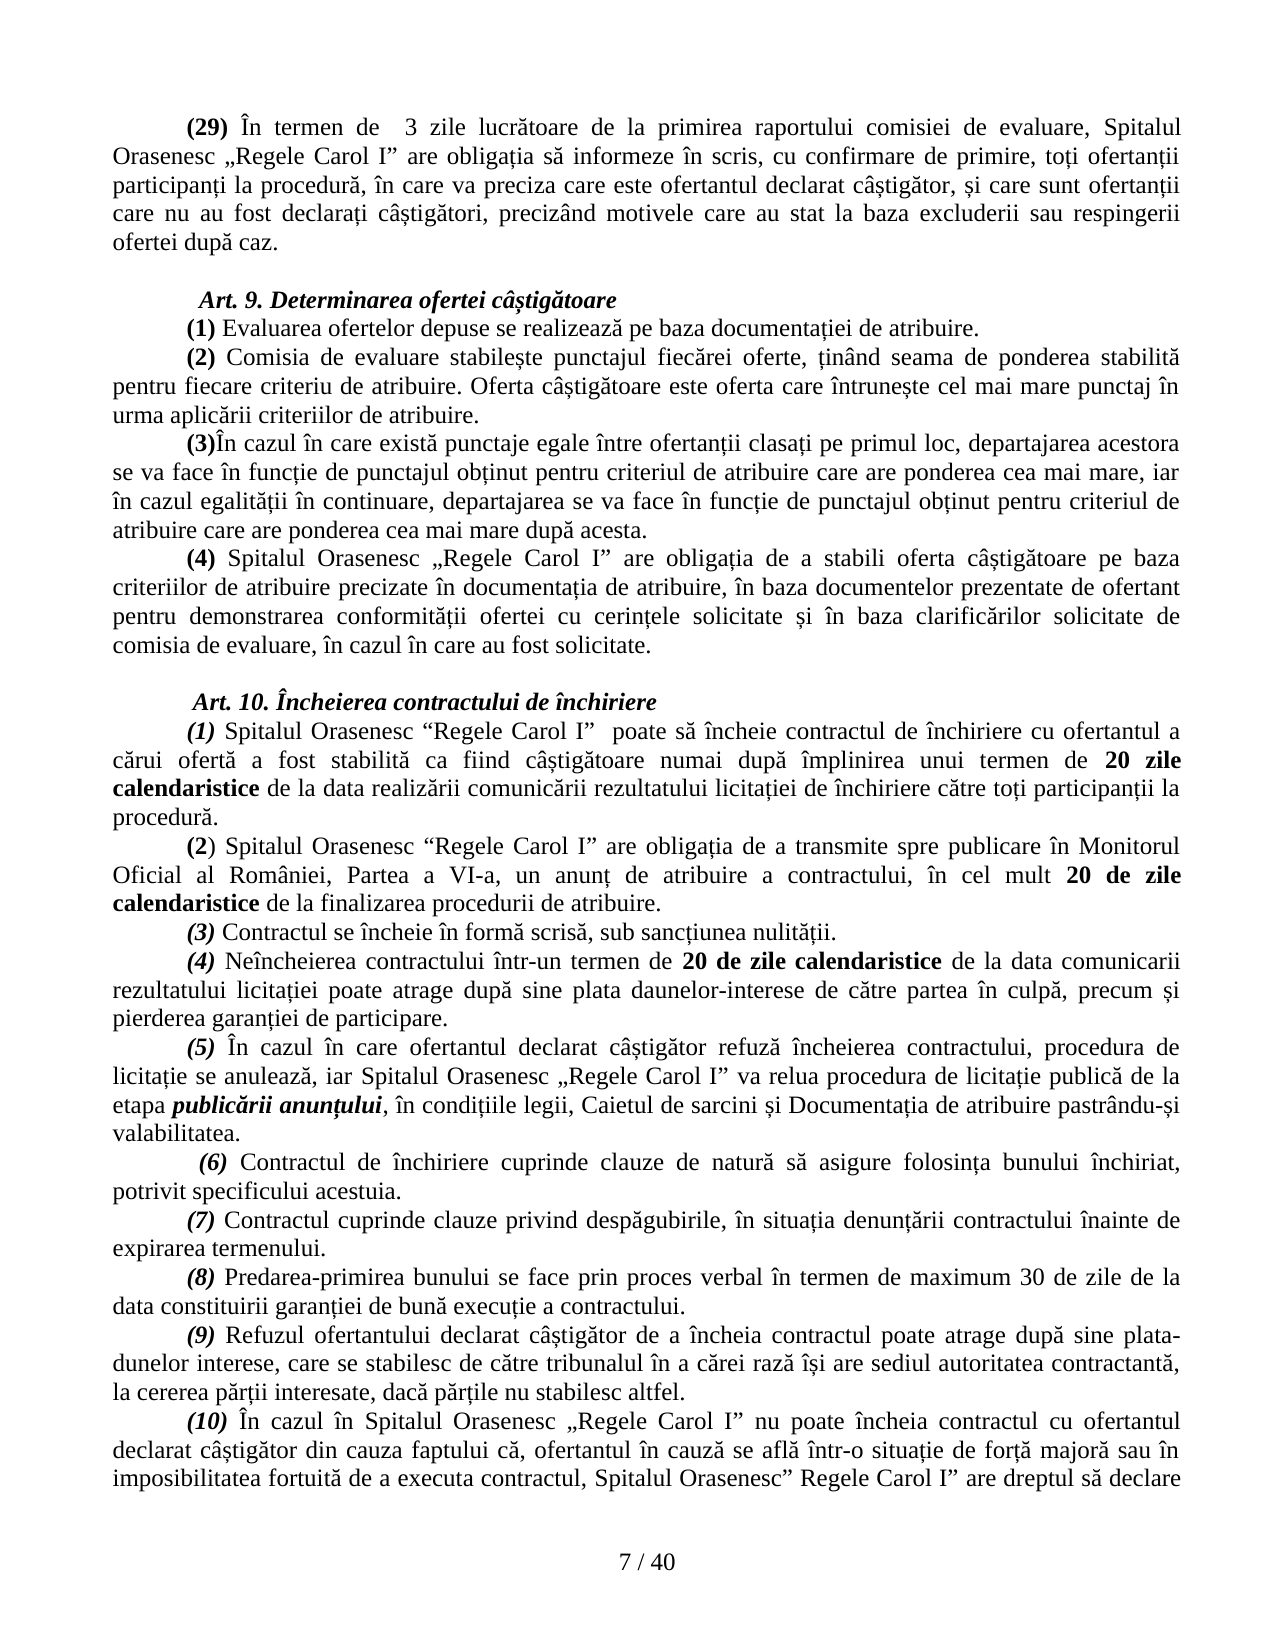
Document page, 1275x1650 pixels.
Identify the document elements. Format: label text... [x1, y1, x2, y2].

text (9) Refuzul ofertantului declarat câștigător de a încheia contractul poate atrage după sine plata-dunelor interese, care se stabilesc de către tribunalul în a cărei rază își are sediul autoritatea contractantă, la cererea părții interesate, dacă părțile nu stabilesc altfel. [112, 1320, 1181, 1406]
text Art. 10. Încheierea contractului de închiriere [112, 687, 1181, 716]
text (8) Predarea-primirea bunului se face prin proces verbal în termen de maximum 30 de zile de la data constituirii garanției de bună execuție a contractului. [112, 1262, 1181, 1320]
text (29) În termen de 3 zile lucrătoare de la primirea raportului comisiei de evaluare, Spitalul Orasenesc „Regele Carol I” are obligația să informeze în scris, cu confirmare de primire, toți ofertanții participanți la procedură, în care va preciza care este ofertantul declarat câștigător, și care sunt ofertanții care nu au fost declarați câștigători, precizând motivele care au stat la baza excluderii sau respingerii ofertei după caz. [112, 112, 1181, 256]
text Art. 9. Determinarea ofertei câștigătoare [112, 285, 1181, 313]
text (4) Neîncheierea contractului într-un termen de 20 de zile calendaristice de la data comunicarii rezultatului licitației poate atrage după sine plata daunelor-interese de către partea în culpă, precum și pierderea garanției de participare. [112, 946, 1181, 1032]
text (2) Comisia de evaluare stabilește punctajul fiecărei oferte, ținând seama de ponderea stabilită pentru fiecare criteriu de atribuire. Oferta câștigătoare este oferta care întrunește cel mai mare punctaj în urma aplicării criteriilor de atribuire. [112, 342, 1181, 428]
text (3)În cazul în care există punctaje egale între ofertanții clasați pe primul loc, departajarea acestora se va face în funcție de punctajul obținut pentru criteriul de atribuire care are ponderea cea mai mare, iar în cazul egalității în continuare, departajarea se va face în funcție de punctajul obținut pentru criteriul de atribuire care are ponderea cea mai mare după acesta. [112, 428, 1181, 543]
text (7) Contractul cuprinde clauze privind despăgubirile, în situația denunțării contractului înainte de expirarea termenului. [112, 1205, 1181, 1262]
text (1) Spitalul Orasenesc “Regele Carol I” poate să încheie contractul de închiriere cu ofertantul a cărui ofertă a fost stabilită ca fiind câștigătoare numai după împlinirea unui termen de 20 zile calendaristice de la data realizării comunicării rezultatului licitației de închiriere către toți participanții la procedură. [112, 716, 1181, 831]
text (3) Contractul se încheie în formă scrisă, sub sancțiunea nulității. [112, 917, 1181, 946]
text (1) Evaluarea ofertelor depuse se realizează pe baza documentației de atribuire. [112, 313, 1181, 342]
text (2) Spitalul Orasenesc “Regele Carol I” are obligația de a transmite spre publicare în Monitorul Oficial al României, Partea a VI-a, un anunț de atribuire a contractului, în cel mult 20 de zile calendaristice de la finalizarea procedurii de atribuire. [112, 831, 1181, 917]
text (5) În cazul în care ofertantul declarat câștigător refuză încheierea contractului, procedura de licitație se anulează, iar Spitalul Orasenesc „Regele Carol I” va relua procedura de licitație publică de la etapa publicării anunțului, în condițiile legii, Caietul de sarcini și Documentația de atribuire pastrându-și valabilitatea. [112, 1032, 1181, 1147]
text (4) Spitalul Orasenesc „Regele Carol I” are obligația de a stabili oferta câștigătoare pe baza criteriilor de atribuire precizate în documentația de atribuire, în baza documentelor prezentate de ofertant pentru demonstrarea conformității ofertei cu cerințele solicitate și în baza clarificărilor solicitate de comisia de evaluare, în cazul în care au fost solicitate. [112, 543, 1181, 658]
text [112, 1406, 1181, 1492]
text (6) Contractul de închiriere cuprinde clauze de natură să asigure folosința bunului închiriat, potrivit specificului acestuia. [112, 1147, 1181, 1205]
